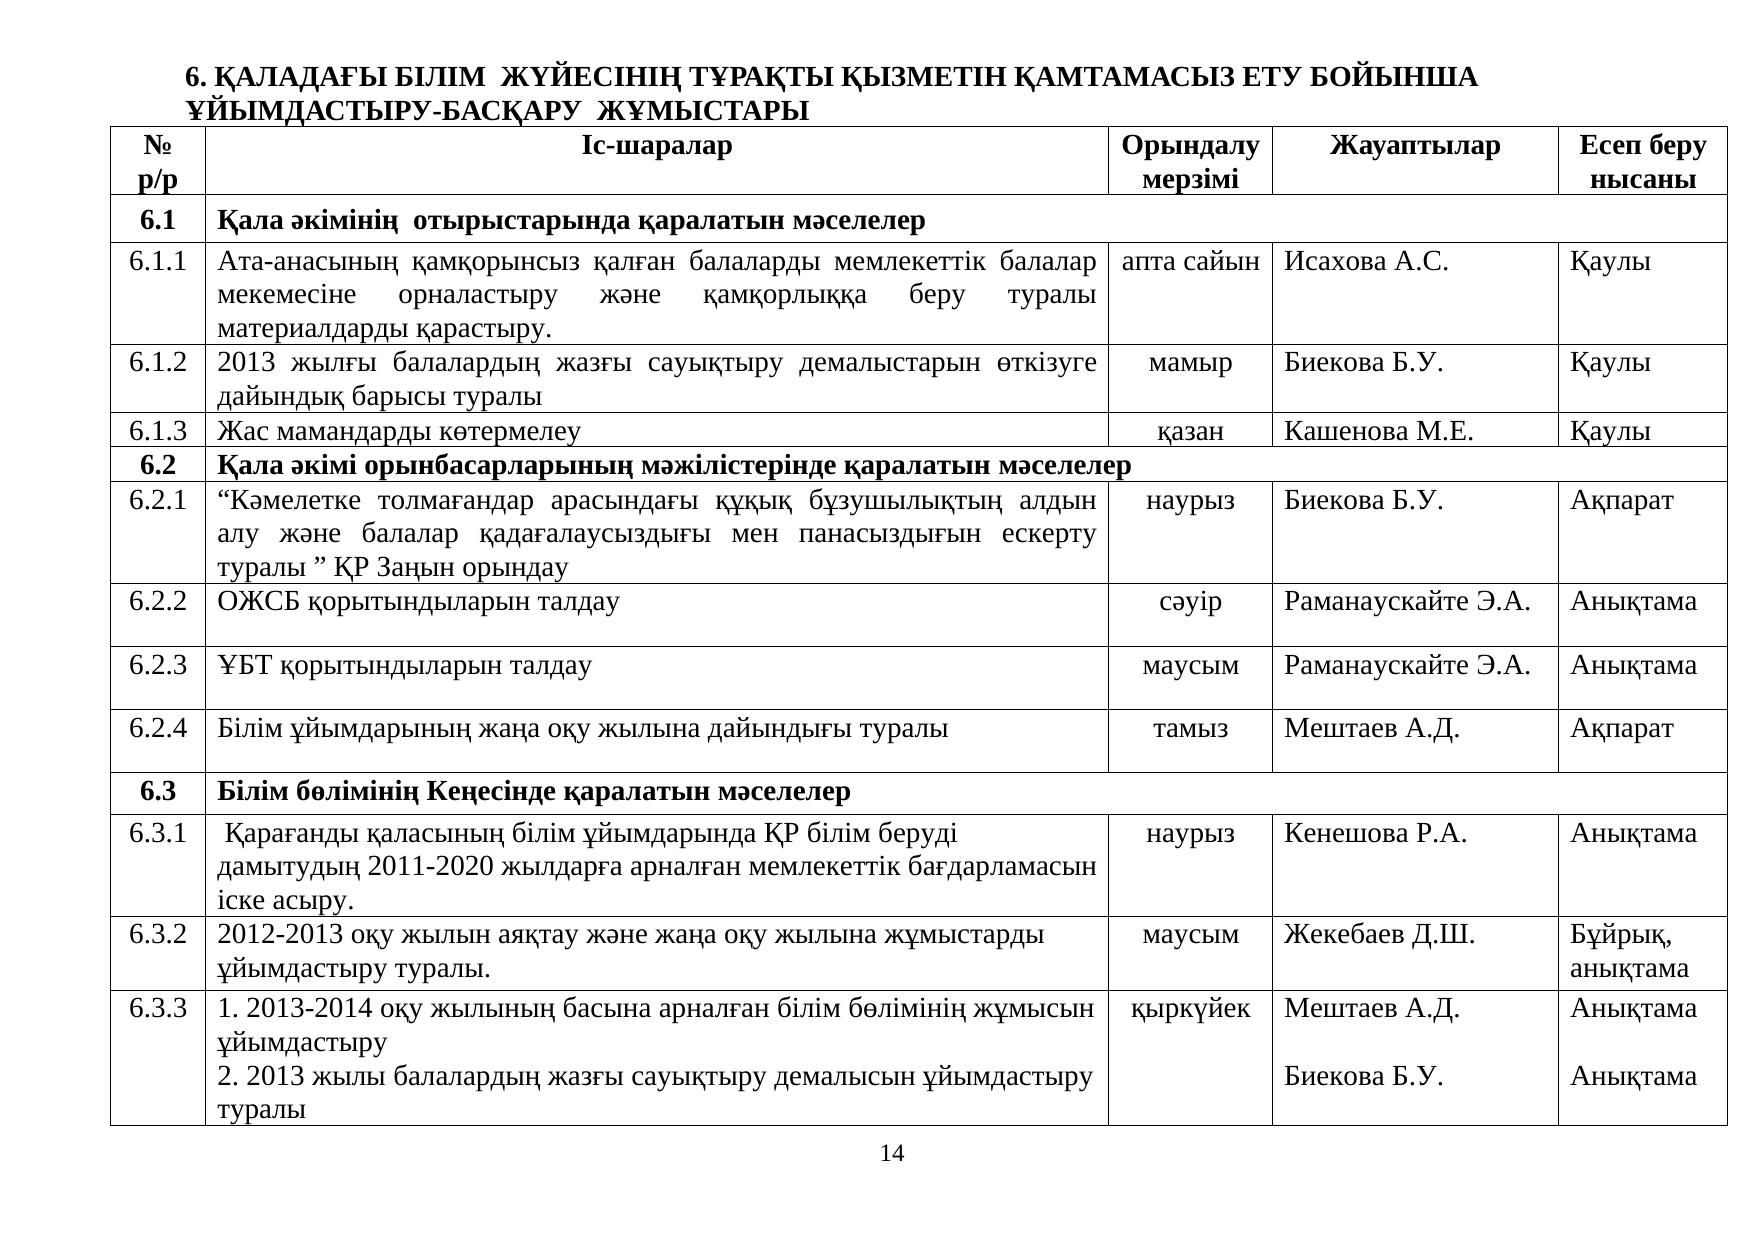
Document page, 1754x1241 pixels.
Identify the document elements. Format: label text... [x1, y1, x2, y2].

table_cell Қаулы [1559, 243, 1727, 343]
subtitle 6. қаладағы білім жүйесінің тұрақты қызметін қамтамасыз ету бойынша ұйымдастыру-басқару Жұмыстары [185, 59, 1636, 126]
table_header Орындалу мерзімі [1109, 127, 1272, 194]
table_cell 6.1.1 [111, 243, 205, 343]
table_cell Жекебаев Д.Ш. [1273, 917, 1558, 989]
table_cell Қарағанды қаласының білім ұйымдарында ҚР білім беруді дамытудың 2011-2020 жылдарға арналған мемлекеттік бағдарламасын іске асыру. [206, 815, 1108, 916]
table_cell 2012-2013 оқу жылын аяқтау және жаңа оқу жылына жұмыстарды ұйымдастыру туралы. [206, 917, 1108, 989]
table_cell 6.2 [111, 447, 205, 481]
table_cell 1. 2013-2014 оқу жылының басына арналған білім бөлімінің жұмысын ұйымдастыру 2. 2013 жылы балалардың жазғы сауықтыру демалысын ұйымдастыру туралы [206, 991, 1108, 1125]
table_cell ҰБТ қорытындыларын талдау [206, 647, 1108, 709]
table_cell Исахова А.С. [1273, 243, 1558, 343]
table_cell Анықтама [1559, 815, 1727, 916]
table_cell Ақпарат [1559, 482, 1727, 582]
table_cell 6.2.4 [111, 710, 205, 772]
table_cell Анықтама Анықтама [1559, 991, 1727, 1125]
table_cell қазан [1109, 413, 1272, 446]
table_cell 6.1.3 [111, 413, 205, 446]
table_cell Ата-анасының қамқорынсыз қалған балаларды мемлекеттік балалар мекемесіне орналастыру және қамқорлыққа беру туралы материалдарды қарастыру. [206, 243, 1108, 343]
table_cell 6.1.2 [111, 345, 205, 412]
table_cell Білім бөлімінің Кеңесінде қаралатын мәселелер [206, 773, 1727, 814]
table_cell апта сайын [1109, 243, 1272, 343]
table_cell Кенешова Р.А. [1273, 815, 1558, 916]
table_cell Қала әкімі орынбасарларының мәжілістерінде қаралатын мәселелер [206, 447, 1727, 481]
table_cell Анықтама [1559, 584, 1727, 646]
table_header № р/р [111, 127, 205, 194]
table_cell Бұйрық, анықтама [1559, 917, 1727, 989]
table_cell 6.2.1 [111, 482, 205, 582]
table_cell 6.3.1 [111, 815, 205, 916]
table_cell Қаулы [1559, 413, 1727, 446]
table_cell 6.3.2 [111, 917, 205, 989]
table_cell қыркүйек [1109, 991, 1272, 1125]
table_cell тамыз [1109, 710, 1272, 772]
table_cell маусым [1109, 647, 1272, 709]
table_cell мамыр [1109, 345, 1272, 412]
table_cell Раманаускайте Э.А. [1273, 647, 1558, 709]
table_cell наурыз [1109, 482, 1272, 582]
table_cell Жас мамандарды көтермелеу [206, 413, 1108, 446]
table_cell Мештаев А.Д. [1273, 710, 1558, 772]
table_header Есеп беру нысаны [1559, 127, 1727, 194]
table_header Іс-шаралар [206, 127, 1108, 194]
table_cell 6.3 [111, 773, 205, 814]
table_cell наурыз [1109, 815, 1272, 916]
table_cell 6.2.2 [111, 584, 205, 646]
table_cell Анықтама [1559, 647, 1727, 709]
table_cell Раманаускайте Э.А. [1273, 584, 1558, 646]
table_cell Қала әкімінің отырыстарында қаралатын мәселелер [206, 195, 1727, 242]
table_cell Білім ұйымдарының жаңа оқу жылына дайындығы туралы [206, 710, 1108, 772]
table_cell маусым [1109, 917, 1272, 989]
table_cell Биекова Б.У. [1273, 345, 1558, 412]
table_cell Ақпарат [1559, 710, 1727, 772]
table_cell 6.2.3 [111, 647, 205, 709]
table_header Жауаптылар [1273, 127, 1558, 194]
table_cell 6.3.3 [111, 991, 205, 1125]
table_cell Қаулы [1559, 345, 1727, 412]
table_cell 2013 жылғы балалардың жазғы сауықтыру демалыстарын өткізуге дайындық барысы туралы [206, 345, 1108, 412]
table_cell сәуір [1109, 584, 1272, 646]
table_cell “Кәмелетке толмағандар арасындағы құқық бұзушылықтың алдын алу және балалар қадағалаусыздығы мен панасыздығын ескерту туралы ” ҚР Заңын орындау [206, 482, 1108, 582]
table_cell Мештаев А.Д. Биекова Б.У. [1273, 991, 1558, 1125]
table_cell 6.1 [111, 195, 205, 242]
table_cell Кашенова М.Е. [1273, 413, 1558, 446]
table_cell ОЖСБ қорытындыларын талдау [206, 584, 1108, 646]
table_cell Биекова Б.У. [1273, 482, 1558, 582]
